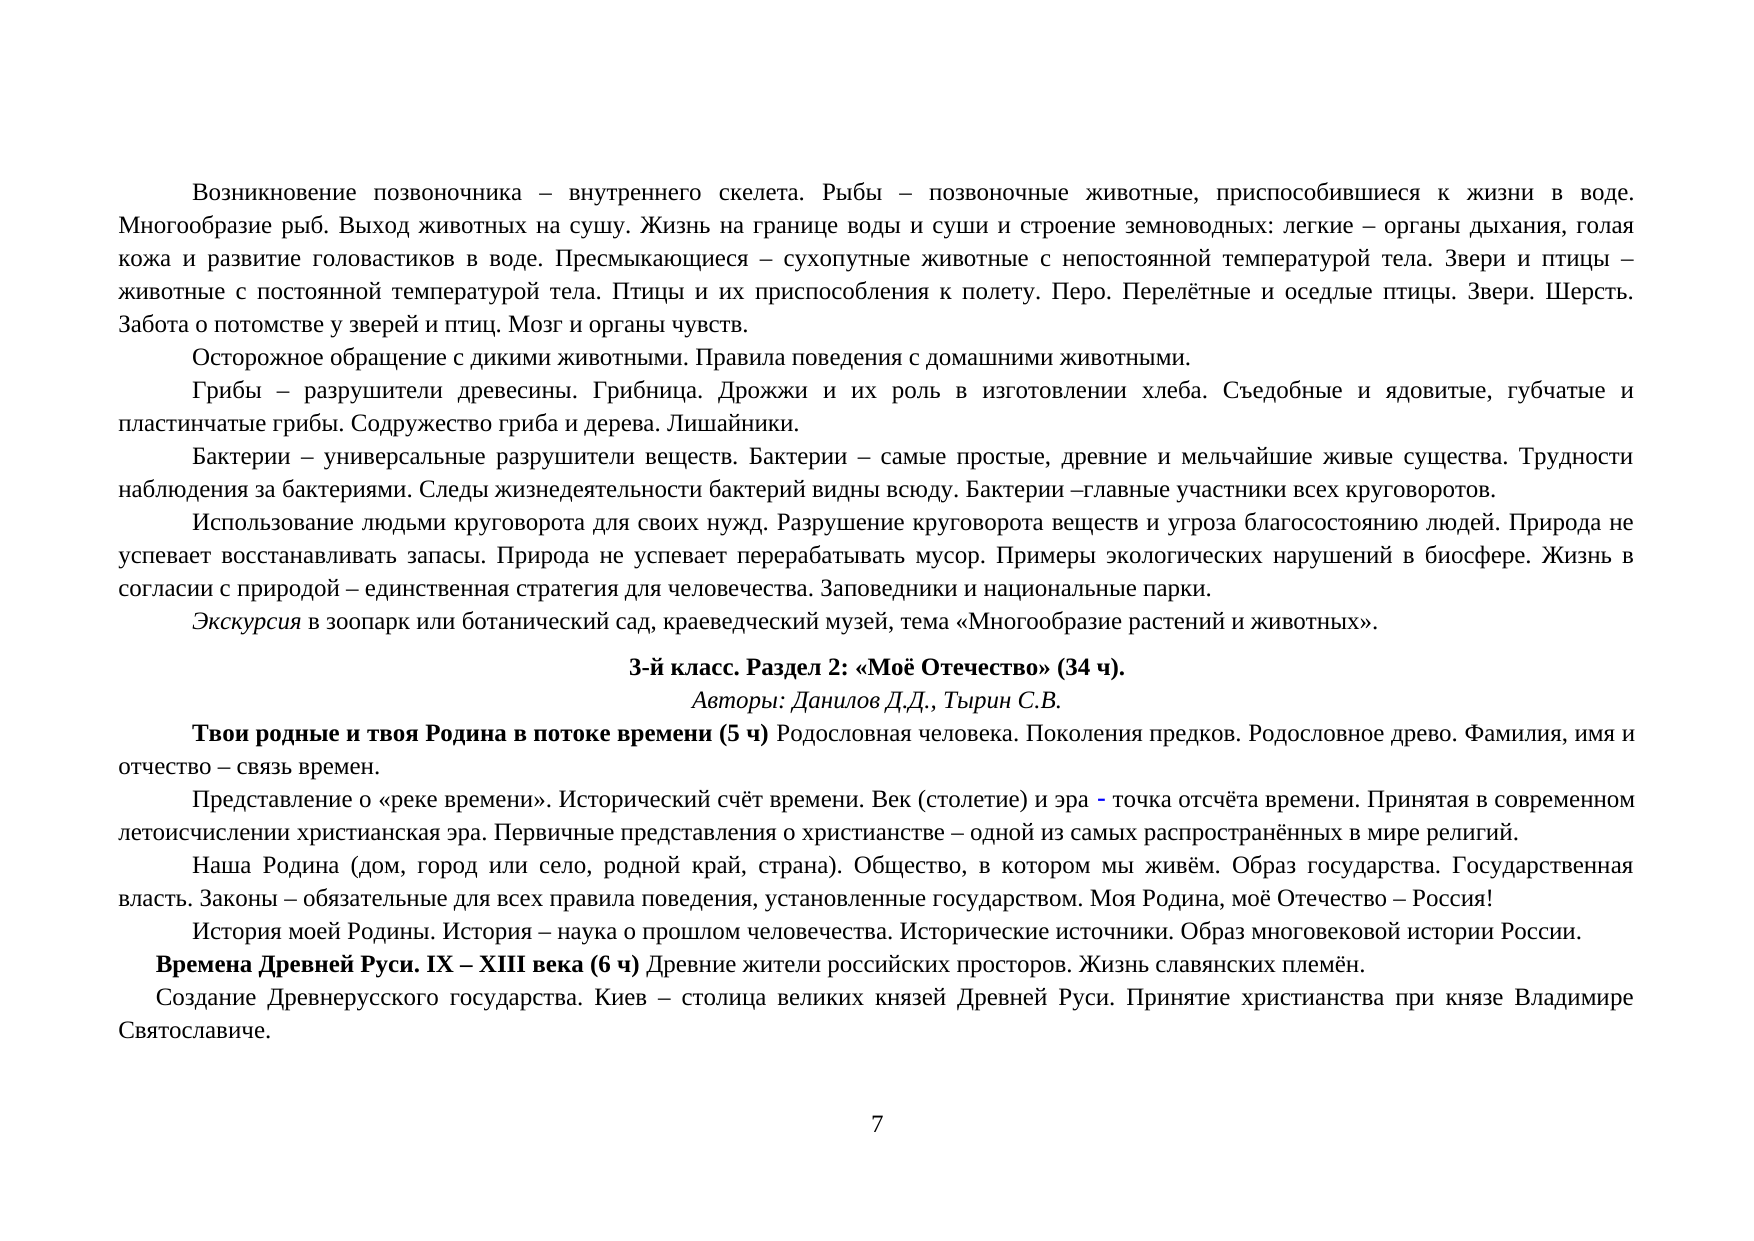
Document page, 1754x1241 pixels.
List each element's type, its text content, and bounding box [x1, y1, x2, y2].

text Создание Древнерусского государства. Киев – столица великих князей Древней Руси. Принятие христианства при князе Владимире Святославиче. [118, 982, 1636, 1044]
text Наша Родина (дом, город или село, родной край, страна). Общество, в котором мы живём. Образ государства. Государственная власть. Законы – обязательные для всех правила поведения, установленные государством. Моя Родина, моё Отечество – Россия! [118, 850, 1636, 912]
text История моей Родины. История – наука о прошлом человечества. Исторические источники. Образ многовековой истории России. [118, 916, 1636, 945]
text 3-й класс. Раздел 2: «Моё Отечество» (34 ч). [118, 652, 1636, 681]
text Грибы – разрушители древесины. Грибница. Дрожжи и их роль в изготовлении хлеба. Съедобные и ядовитые, губчатые и пластинчатые грибы. Содружество гриба и дерева. Лишайники. [118, 375, 1636, 437]
text Осторожное обращение с дикими животными. Правила поведения с домашними животными. [118, 342, 1636, 371]
text Твои родные и твоя Родина в потоке времени (5 ч) Родословная человека. Поколения предков. Родословное древо. Фамилия, имя и отчество – связь времен. [118, 718, 1636, 780]
text Возникновение позвоночника – внутреннего скелета. Рыбы – позвоночные животные, приспособившиеся к жизни в воде. Многообразие рыб. Выход животных на сушу. Жизнь на границе воды и суши и строение земноводных: легкие – органы дыхания, голая кожа и развитие головастиков в воде. Пресмыкающиеся – сухопутные животные с непостоянной температурой тела. Звери и птицы – животные с постоянной температурой тела. Птицы и их приспособления к полету. Перо. Перелётные и оседлые птицы. Звери. Шерсть. Забота о потомстве у зверей и птиц. Мозг и органы чувств. [118, 177, 1636, 338]
text Бактерии – универсальные разрушители веществ. Бактерии – самые простые, древние и мельчайшие живые существа. Трудности наблюдения за бактериями. Следы жизнедеятельности бактерий видны всюду. Бактерии –главные участники всех круговоротов. [118, 441, 1636, 503]
text Авторы: Данилов Д.Д., Тырин С.В. [118, 685, 1636, 714]
text Времена Древней Руси. IX – XIII века (6 ч) Древние жители российских просторов. Жизнь славянских племён. [118, 949, 1636, 978]
text Представление о «реке времени». Исторический счёт времени. Век (столетие) и эра точка отсчёта времени. Принятая в современном летоисчислении христианская эра. Первичные представления о христианстве – одной из самых распространённых в мире религий. [118, 784, 1636, 846]
text Экскурсия в зоопарк или ботанический сад, краеведческий музей, тема «Многообразие растений и животных». [118, 606, 1636, 635]
text Использование людьми круговорота для своих нужд. Разрушение круговорота веществ и угроза благосостоянию людей. Природа не успевает восстанавливать запасы. Природа не успевает перерабатывать мусор. Примеры экологических нарушений в биосфере. Жизнь в согласии с природой – единственная стратегия для человечества. Заповедники и национальные парки. [118, 507, 1636, 602]
